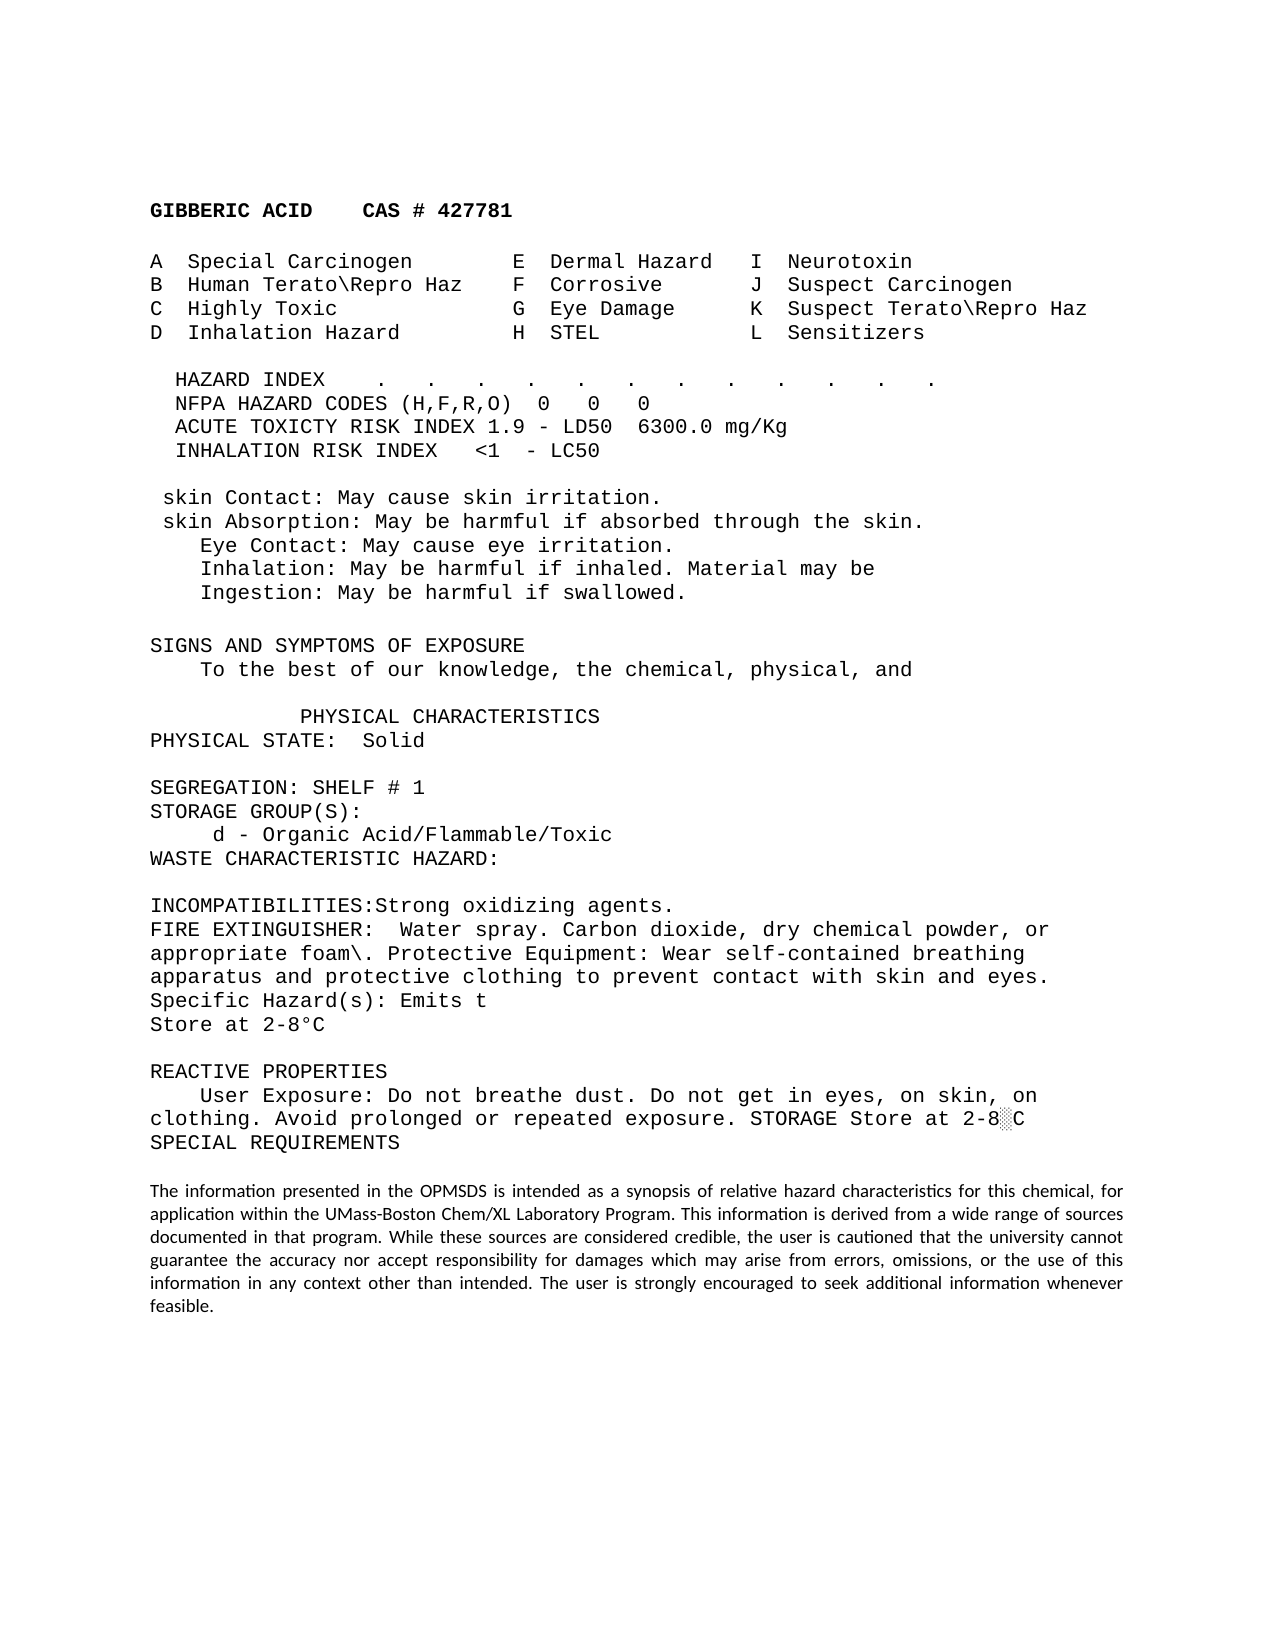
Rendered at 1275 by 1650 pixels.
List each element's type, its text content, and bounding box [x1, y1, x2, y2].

text Ingestion: May be harmful if swallowed. [150, 582, 1125, 606]
text apparatus and protective clothing to prevent contact with skin and eyes. [150, 966, 1125, 990]
text d - Organic Acid/Flammable/Toxic [150, 824, 1125, 848]
text REACTIVE PROPERTIES [150, 1061, 1125, 1084]
text skin Contact: May cause skin irritation. [150, 487, 1125, 511]
text SEGREGATION: SHELF # 1 [150, 777, 1125, 801]
text clothing. Avoid prolonged or repeated exposure. STORAGE Store at 2-8░C [150, 1108, 1125, 1132]
text A Special Carcinogen E Dermal Hazard I Neurotoxin [150, 251, 1125, 274]
text PHYSICAL STATE: Solid [150, 730, 1125, 753]
text User Exposure: Do not breathe dust. Do not get in eyes, on skin, on [150, 1084, 1125, 1108]
text PHYSICAL CHARACTERISTICS [150, 706, 1125, 730]
text FIRE EXTINGUISHER: Water spray. Carbon dioxide, dry chemical powder, or [150, 919, 1125, 943]
text The information presented in the OPMSDS is intended as a synopsis of relative hazard characteristics for this chemical, for application within the UMass-Boston Chem/XL Laboratory Program. This information is derived from a wide range of sources documented in that program. While these sources are considered credible, the user is cautioned that the university cannot guarantee the accuracy nor accept responsibility for damages which may arise from errors, omissions, or the use of this information in any context other than intended. The user is strongly encouraged to seek additional information whenever feasible. [150, 1179, 1125, 1317]
text ACUTE TOXICTY RISK INDEX 1.9 - LD50 6300.0 mg/Kg [150, 416, 1125, 440]
text skin Absorption: May be harmful if absorbed through the skin. [150, 511, 1125, 534]
text Eye Contact: May cause eye irritation. [150, 534, 1125, 558]
text C Highly Toxic G Eye Damage K Suspect Terato\Repro Haz [150, 298, 1125, 322]
text HAZARD INDEX . . . . . . . . . . . . [150, 369, 1125, 393]
text Inhalation: May be harmful if inhaled. Material may be [150, 558, 1125, 582]
text SPECIAL REQUIREMENTS [150, 1132, 1125, 1156]
text D Inhalation Hazard H STEL L Sensitizers [150, 322, 1125, 345]
subtitle GIBBERIC ACID CAS # 427781 [150, 200, 1125, 224]
text Store at 2-8°C [150, 1014, 1125, 1037]
text WASTE CHARACTERISTIC HAZARD: [150, 848, 1125, 872]
text INCOMPATIBILITIES:Strong oxidizing agents. [150, 895, 1125, 919]
text NFPA HAZARD CODES (H,F,R,O) 0 0 0 [150, 393, 1125, 416]
text Specific Hazard(s): Emits t [150, 990, 1125, 1014]
text INHALATION RISK INDEX <1 - LC50 [150, 440, 1125, 464]
text STORAGE GROUP(S): [150, 801, 1125, 824]
text appropriate foam\. Protective Equipment: Wear self-contained breathing [150, 943, 1125, 966]
text To the best of our knowledge, the chemical, physical, and [150, 659, 1125, 683]
text B Human Terato\Repro Haz F Corrosive J Suspect Carcinogen [150, 274, 1125, 298]
text SIGNS AND SYMPTOMS OF EXPOSURE [150, 635, 1125, 659]
